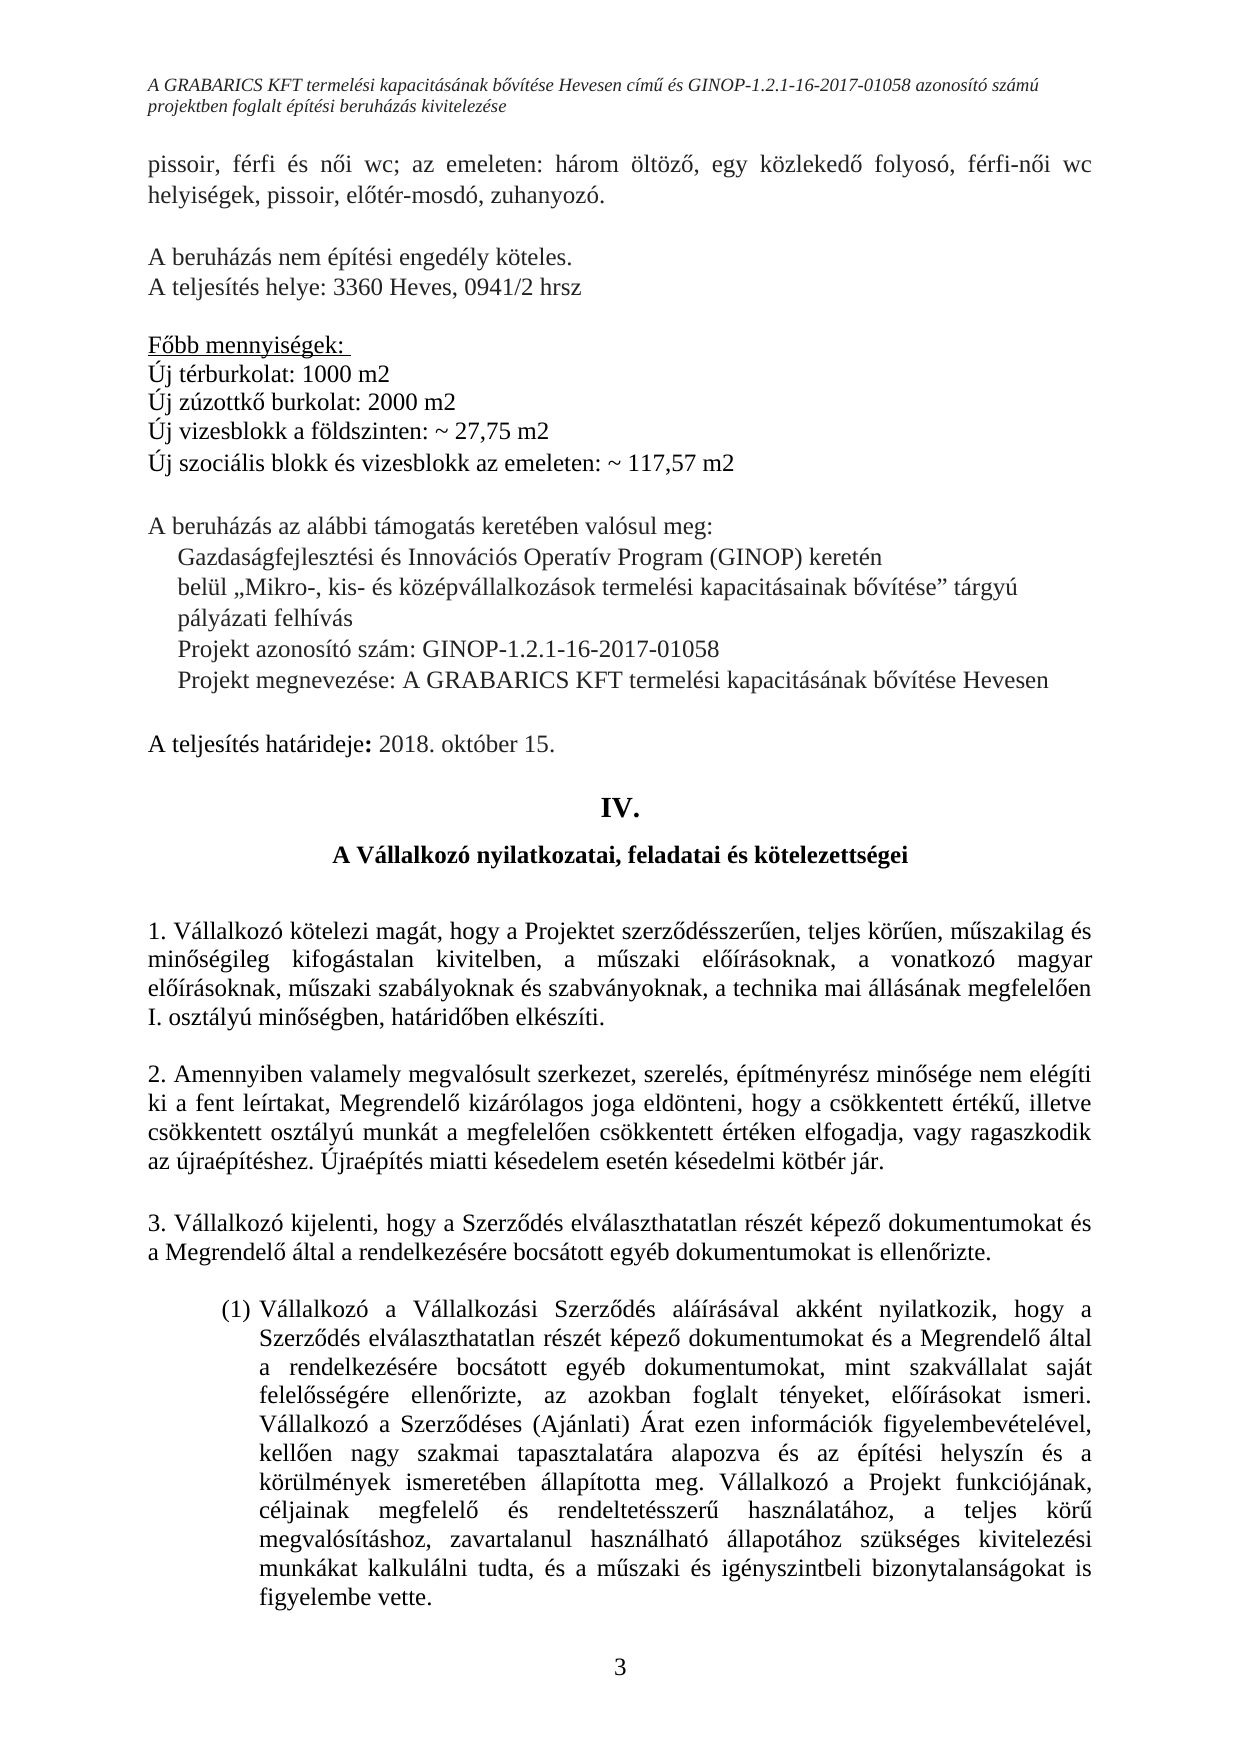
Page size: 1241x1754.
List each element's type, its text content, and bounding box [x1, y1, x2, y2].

text A teljesítés határideje: 2018. október 15. [148, 727, 1093, 757]
text Projekt azonosító szám: GINOP-1.2.1-16-2017-01058 [177, 632, 1093, 663]
text A teljesítés helye: 3360 Heves, 0941/2 hrsz [148, 271, 1093, 301]
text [148, 148, 1093, 209]
text Főbb mennyiségek: [148, 330, 1093, 359]
text Gazdaságfejlesztési és Innovációs Operatív Program (GINOP) keretén [177, 540, 1093, 571]
text Új szociális blokk és vizesblokk az emeleten: ~ 117,57 m2 [148, 445, 1093, 478]
text A beruházás nem építési engedély köteles. [148, 240, 1093, 271]
text IV. [148, 791, 1093, 824]
text Projekt megnevezése: A GRABARICS KFT termelési kapacitásának bővítése Hevesen [177, 663, 1093, 693]
text 3. Vállalkozó kijelenti, hogy a Szerződés elválaszthatatlan részét képező dokumentumokat és a Megrendelő által a rendelkezésére bocsátott egyéb dokumentumokat is ellenőrizte. [148, 1208, 1093, 1265]
text Új zúzottkő burkolat: 2000 m2 [148, 387, 1093, 416]
text belül „Mikro-, kis- és középvállalkozások termelési kapacitásainak bővítése” tárgyú pályázati felhívás [177, 571, 1093, 632]
text Új térburkolat: 1000 m2 [148, 359, 1093, 387]
text 1. Vállalkozó kötelezi magát, hogy a Projektet szerződésszerűen, teljes körűen, műszakilag és minőségileg kifogástalan kivitelben, a műszaki előírásoknak, a vonatkozó magyar előírásoknak, műszaki szabályoknak és szabványoknak, a technika mai állásának megfelelően I. osztályú minőségben, határidőben elkészíti. [148, 916, 1093, 1031]
text A beruházás az alábbi támogatás keretében valósul meg: [148, 509, 1093, 540]
text Új vizesblokk a földszinten: ~ 27,75 m2 [148, 416, 1093, 445]
subtitle A Vállalkozó nyilatkozatai, feladatai és kötelezettségei [148, 837, 1093, 870]
list Vállalkozó a Vállalkozási Szerződés aláírásával akként nyilatkozik, hogy a Szerződés elválaszthatatlan részét képező dokumentumokat és a Megrendelő által a rendelkezésére bocsátott egyéb dokumentumokat, mint szakvállalat saját felelősségére ellenőrizte, az azokban foglalt tényeket, előírásokat ismeri. Vállalkozó a Szerződéses (Ajánlati) Árat ezen információk figyelembevételével, kellően nagy szakmai tapasztalatára alapozva és az építési helyszín és a körülmények ismeretében állapította meg. Vállalkozó a Projekt funkciójának, céljainak megfelelő és rendeltetésszerű használatához, a teljes körű megvalósításhoz, zavartalanul használható állapotához szükséges kivitelezési munkákat kalkulálni tudta, és a műszaki és igényszintbeli bizonytalanságokat is figyelembe vette. [221, 1294, 1093, 1610]
text 2. Amennyiben valamely megvalósult szerkezet, szerelés, építményrész minősége nem elégíti ki a fent leírtakat, Megrendelő kizárólagos joga eldönteni, hogy a csökkentett értékű, illetve csökkentett osztályú munkát a megfelelően csökkentett értéken elfogadja, vagy ragaszkodik az újraépítéshez. Újraépítés miatti késedelem esetén késedelmi kötbér jár. [148, 1059, 1093, 1174]
